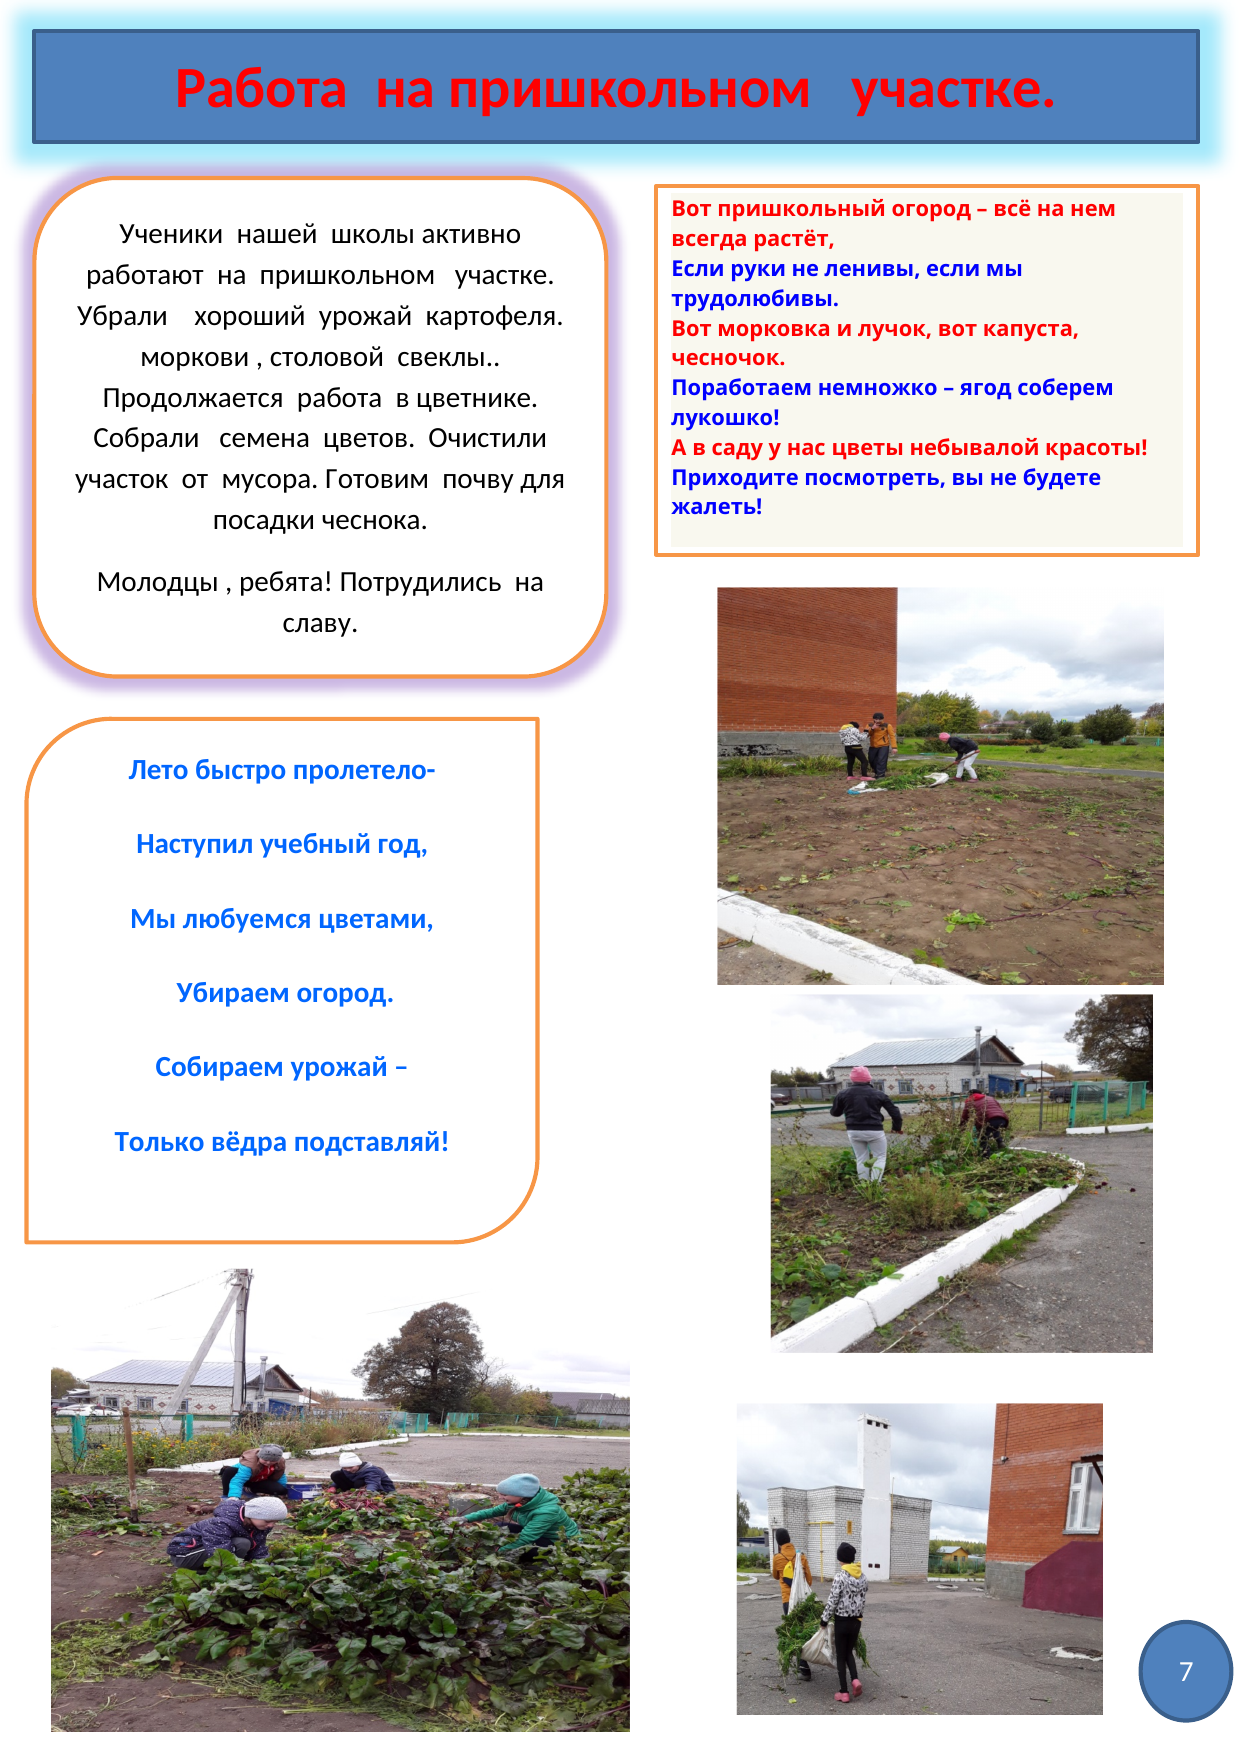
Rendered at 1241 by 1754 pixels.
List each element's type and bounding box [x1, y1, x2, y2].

picture [737, 1404, 1103, 1715]
picture [718, 588, 1164, 985]
picture [51, 1269, 629, 1732]
picture [771, 995, 1153, 1352]
